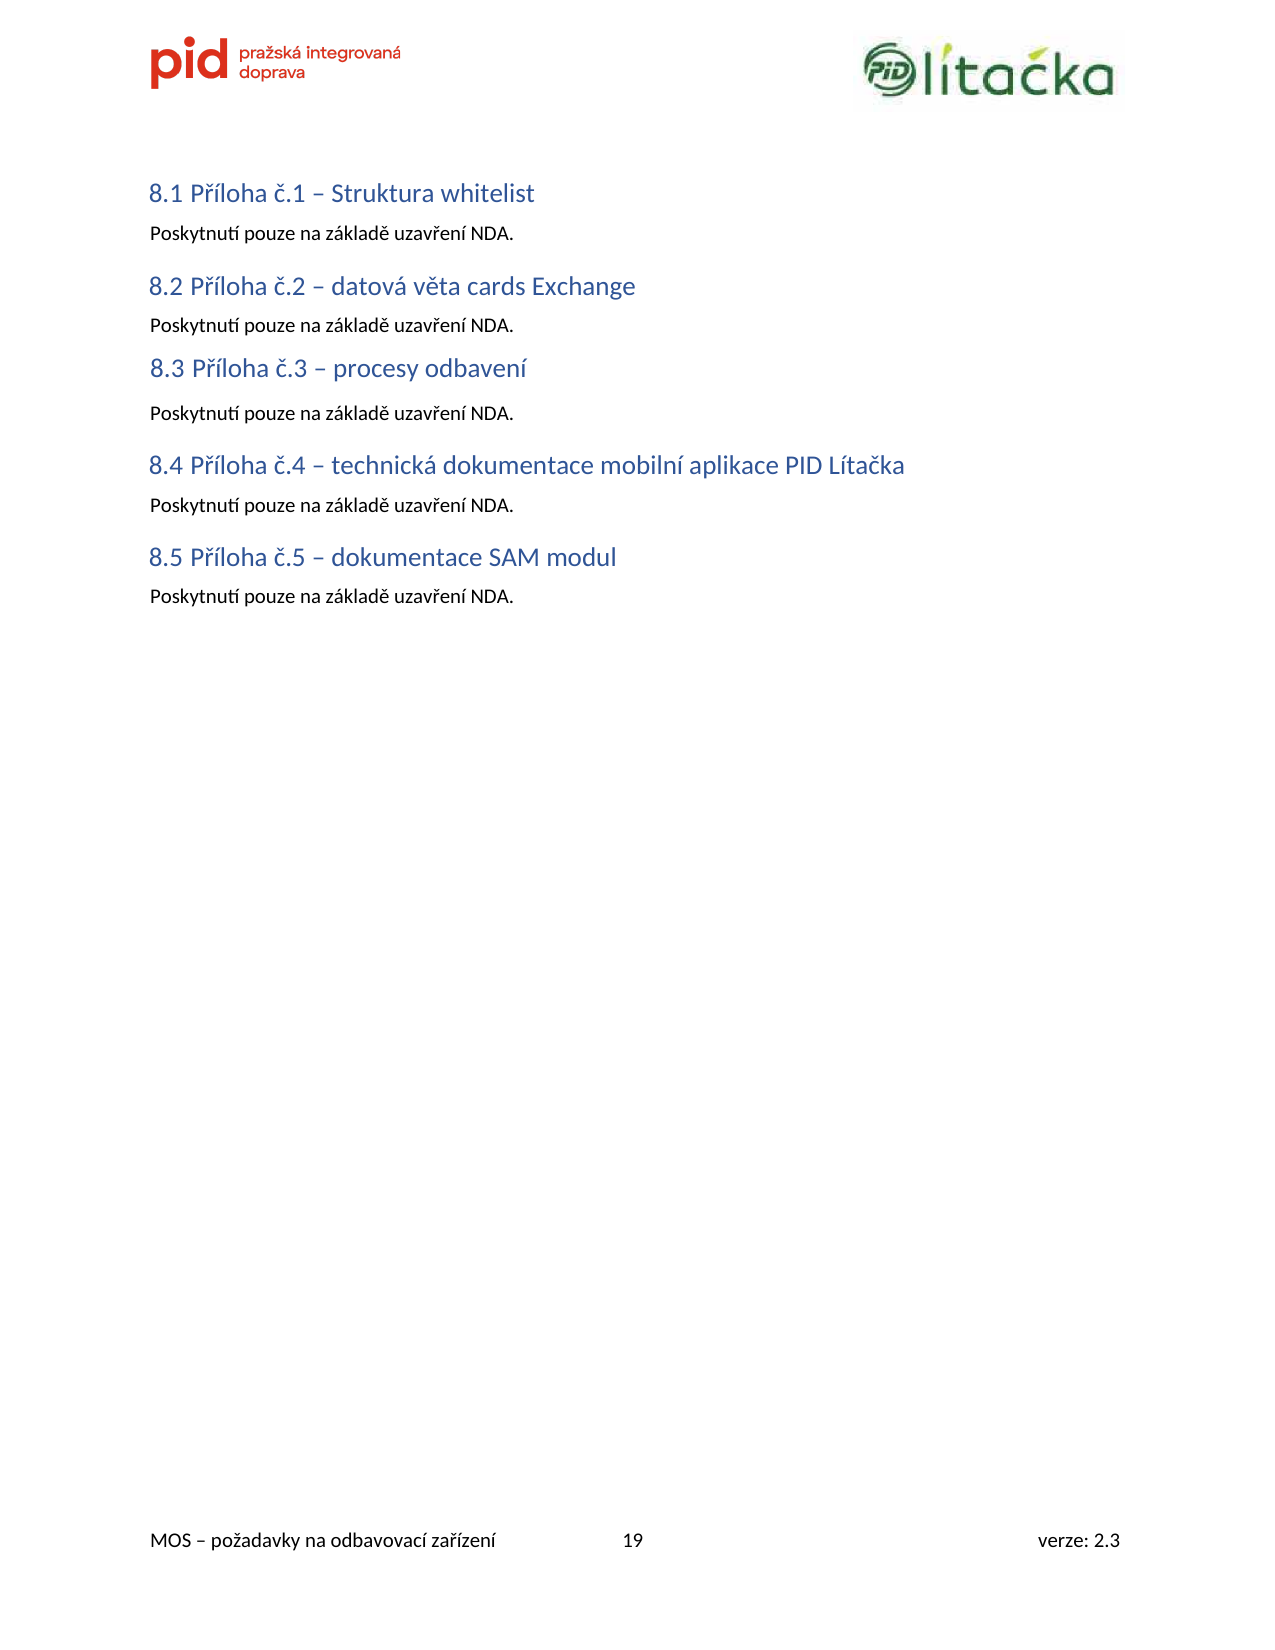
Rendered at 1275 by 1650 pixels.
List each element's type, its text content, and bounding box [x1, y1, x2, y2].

text Poskytnutí pouze na základě uzavření NDA. [150, 583, 1125, 609]
text Poskytnutí pouze na základě uzavření NDA. [150, 492, 1125, 517]
subtitle 8.3 Příloha č.3 – procesy odbavení [150, 351, 553, 384]
subtitle 8.5 Příloha č.5 – dokumentace SAM modul [148, 540, 1124, 573]
subtitle 8.4 Příloha č.4 – technická dokumentace mobilní aplikace PID Lítačka [148, 448, 1124, 481]
picture [150, 36, 400, 89]
subtitle 8.1 Příloha č.1 – Struktura whitelist [148, 177, 1124, 210]
picture [852, 29, 1125, 112]
text Poskytnutí pouze na základě uzavření NDA. [150, 313, 553, 338]
text Poskytnutí pouze na základě uzavření NDA. [150, 221, 1125, 246]
subtitle 8.2 Příloha č.2 – datová věta cards Exchange [148, 269, 1124, 302]
text Poskytnutí pouze na základě uzavření NDA. [150, 400, 1125, 426]
